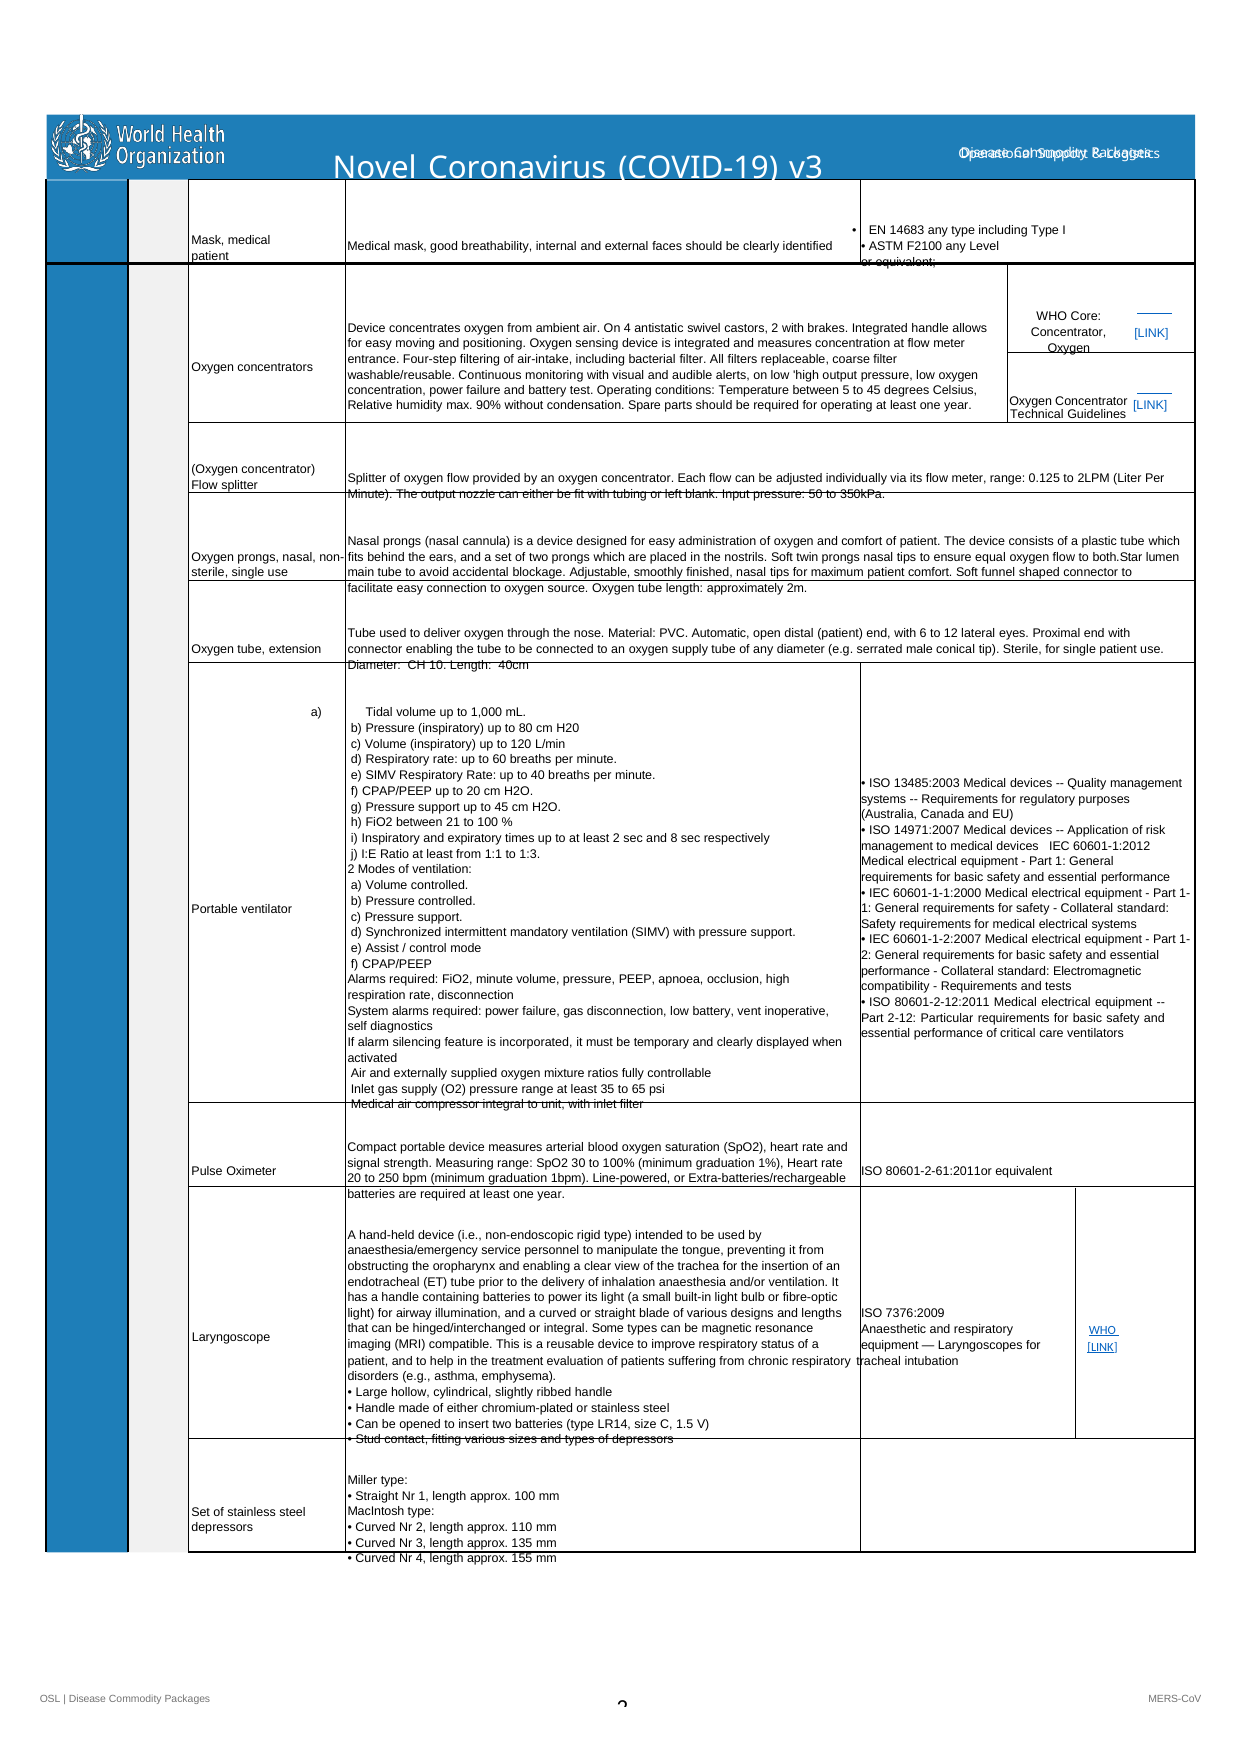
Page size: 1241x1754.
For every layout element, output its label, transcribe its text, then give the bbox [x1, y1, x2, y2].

text Laryngoscope [27, 1329, 270, 1344]
text Mask, medical patient [191, 233, 271, 263]
list Inspiratory and expiratory times up to at least 2 sec and 8 sec respectively [351, 831, 846, 845]
list Volume (inspiratory) up to 120 L/min [351, 736, 846, 751]
list ISO 13485:2003 Medical devices -- Quality management systems -- Requirements for regulatory purposes (Australia, Canada and EU) [861, 776, 1185, 822]
text Compact portable device measures arterial blood oxygen saturation (SpO2), heart rate and signal strength. Measuring range: SpO2 30 to 100% (minimum graduation 1%), Heart rate 20 to 250 bpm (minimum graduation 1bpm). Line-powered, or Extra-batteries/rechargeable batteries are required at least one year. [347, 1140, 853, 1201]
list Pressure support up to 45 cm H2O. [351, 799, 846, 814]
list EN 14683 any type including Type I [852, 223, 1213, 237]
text Miller type: [347, 1473, 1213, 1487]
text WHO [LINK] [1087, 1322, 1122, 1354]
list SIMV Respiratory Rate: up to 40 breaths per minute. [351, 768, 846, 782]
text Oxygen Concentrator Technical Guidelines [LINK] [1009, 399, 1170, 421]
text Alarms required: FiO2, minute volume, pressure, PEEP, apnoea, occlusion, high respiration rate, disconnection [347, 972, 846, 1002]
list ISO 80601-2-12:2011 Medical electrical equipment -- Part 2-12: Particular requirements for basic safety and essential performance of critical care ventilators [861, 995, 1165, 1040]
text Air and externally supplied oxygen mixture ratios fully controllable Inlet gas supply (O2) pressure range at least 35 to 65 psi [351, 1066, 733, 1096]
list Handle made of either chromium-plated or stainless steel [347, 1401, 1213, 1415]
text WHO Core: Concentrator, Oxygen [1030, 309, 1106, 354]
list Volume controlled. [351, 878, 846, 892]
text Portable ventilator [191, 902, 293, 916]
list CPAP/PEEP up to 20 cm H2O. [351, 783, 846, 798]
list Can be opened to insert two batteries (type LR14, size C, 1.5 V) [347, 1416, 1213, 1431]
text ISO 7376:2009 [861, 1306, 1042, 1321]
text main tube to avoid accidental blockage. Adjustable, smoothly finished, nasal tips for maximum patient comfort. Soft funnel shaped connector to facilitate easy connection to oxygen source. Oxygen tube length: approximately 2m. [347, 565, 1140, 595]
list Straight Nr 1, length approx. 100 mm MacIntosh type: [347, 1488, 561, 1518]
text Oxygen tube, extension [191, 642, 323, 656]
list ISO 14971:2007 Medical devices -- Application of risk management to medical devices IEC 60601-1:2012 Medical electrical equipment - Part 1: General requirements for basic safety and essential performance [861, 823, 1174, 884]
text If alarm silencing feature is incorporated, it must be temporary and clearly displayed when activated [347, 1034, 846, 1064]
list Assist / control mode [351, 941, 846, 955]
list Synchronized intermittent mandatory ventilation (SIMV) with pressure support. [351, 925, 846, 939]
list Curved Nr 4, length approx. 155 mm [347, 1551, 1213, 1566]
text A hand-held device (i.e., non-endoscopic rigid type) intended to be used by anaesthesia/emergency service personnel to manipulate the tongue, preventing it from obstructing the oropharynx and enabling a clear view of the trachea for the insertion of an endotracheal (ET) tube prior to the delivery of inhalation anaesthesia and/or ventilation. It has a handle containing batteries to power its light (a small built-in light bulb or fibre-optic light) for airway illumination, and a curved or straight blade of various designs and lengths that can be hinged/interchanged or integral. Some types can be magnetic resonance imaging (MRI) compatible. This is a reusable device to improve respiratory status of a [347, 1227, 847, 1351]
list IEC 60601-1-1:2000 Medical electrical equipment - Part 1- 1: General requirements for safety - Collateral standard: Safety requirements for medical electrical systems [861, 885, 1194, 931]
list Pressure controlled. [351, 893, 846, 908]
list CPAP/PEEP [351, 956, 846, 971]
list Pressure (inspiratory) up to 80 cm H20 [351, 721, 846, 735]
text Tube used to deliver oxygen through the nose. Material: PVC. Automatic, open distal (patient) end, with 6 to 12 lateral eyes. Proximal end with connector enabling the tube to be connected to an oxygen supply tube of any diameter (e.g. serrated male conical tip). Sterile, for single patient use. Diameter: CH 10. Length: 40cm [347, 626, 1172, 672]
text sterile, single use [191, 565, 289, 579]
text Medical mask, good breathability, internal and external faces should be clearly identified [347, 239, 838, 253]
list ASTM F2100 any Level or equivalent; [861, 239, 1001, 269]
text Pulse Oximeter [191, 1164, 276, 1178]
list IEC 60601-1-2:2007 Medical electrical equipment - Part 1- 2: General requirements for basic safety and essential performance - Collateral standard: Electromagnetic compatibility - Requirements and tests [861, 932, 1194, 993]
text Novel Coronavirus (COVID-19) v3 Operational Support & Logistics [332, 125, 1213, 188]
picture [51, 114, 224, 173]
list Pressure support. [351, 909, 846, 923]
text [LINK] [1134, 325, 1213, 339]
text Anaesthetic and respiratory equipment — Laryngoscopes for [861, 1322, 1042, 1352]
text Device concentrates oxygen from ambient air. On 4 antistatic swivel castors, 2 with brakes. Integrated handle allows for easy moving and positioning. Oxygen sensing device is integrated and measures concentration at flow meter entrance. Four-step filtering of air-intake, including bacterial filter. All filters replaceable, coarse filter washable/reusable. Continuous monitoring with visual and audible alerts, on low 'high output pressure, low oxygen concentration, power failure and battery test. Operating conditions: Temperature between 5 to 45 degrees Celsius, [347, 321, 992, 397]
text Splitter of oxygen flow provided by an oxygen concentrator. Each flow can be adjusted individually via its flow meter, range: 0.125 to 2LPM (Liter Per Minute). The output nozzle can either be fit with tubing or left blank. Input pressure: 50 to 350kPa. [347, 471, 1173, 501]
list Stud contact, fitting various sizes and types of depressors [347, 1432, 1213, 1446]
text Relative humidity max. 90% without condensation. Spare parts should be required for operating at least one year. [347, 397, 977, 412]
list Respiratory rate: up to 60 breaths per minute. [351, 752, 846, 766]
list FiO2 between 21 to 100 % [351, 815, 846, 829]
list Curved Nr 2, length approx. 110 mm [347, 1520, 1213, 1534]
list I:E Ratio at least from 1:1 to 1:3. 2 Modes of ventilation: [347, 846, 541, 876]
text Nasal prongs (nasal cannula) is a device designed for easy administration of oxygen and comfort of patient. The device consists of a plastic tube which Oxygen prongs, nasal, non- fits behind the ears, and a set of two prongs which are placed in the nostrils. Soft twin prongs nasal tips to ensure equal oxygen flow to both.Star lumen [191, 534, 1213, 564]
text disorders (e.g., asthma, emphysema). [347, 1369, 1213, 1383]
list Tidal volume up to 1,000 mL. [307, 705, 846, 719]
text ISO 80601-2-61:2011or equivalent [861, 1163, 1213, 1178]
text (Oxygen concentrator) Flow splitter [191, 462, 316, 492]
text patient, and to help in the treatment evaluation of patients suffering from chronic respiratory tracheal intubation [347, 1355, 1213, 1368]
text Oxygen concentrators [191, 359, 314, 374]
text System alarms required: power failure, gas disconnection, low battery, vent inoperative, self diagnostics [347, 1003, 846, 1033]
text Set of stainless steel depressors [191, 1504, 307, 1534]
list Curved Nr 3, length approx. 135 mm [347, 1535, 1213, 1550]
list Large hollow, cylindrical, slightly ribbed handle [347, 1385, 1213, 1399]
text Medical air compressor integral to unit, with inlet filter [351, 1097, 846, 1112]
